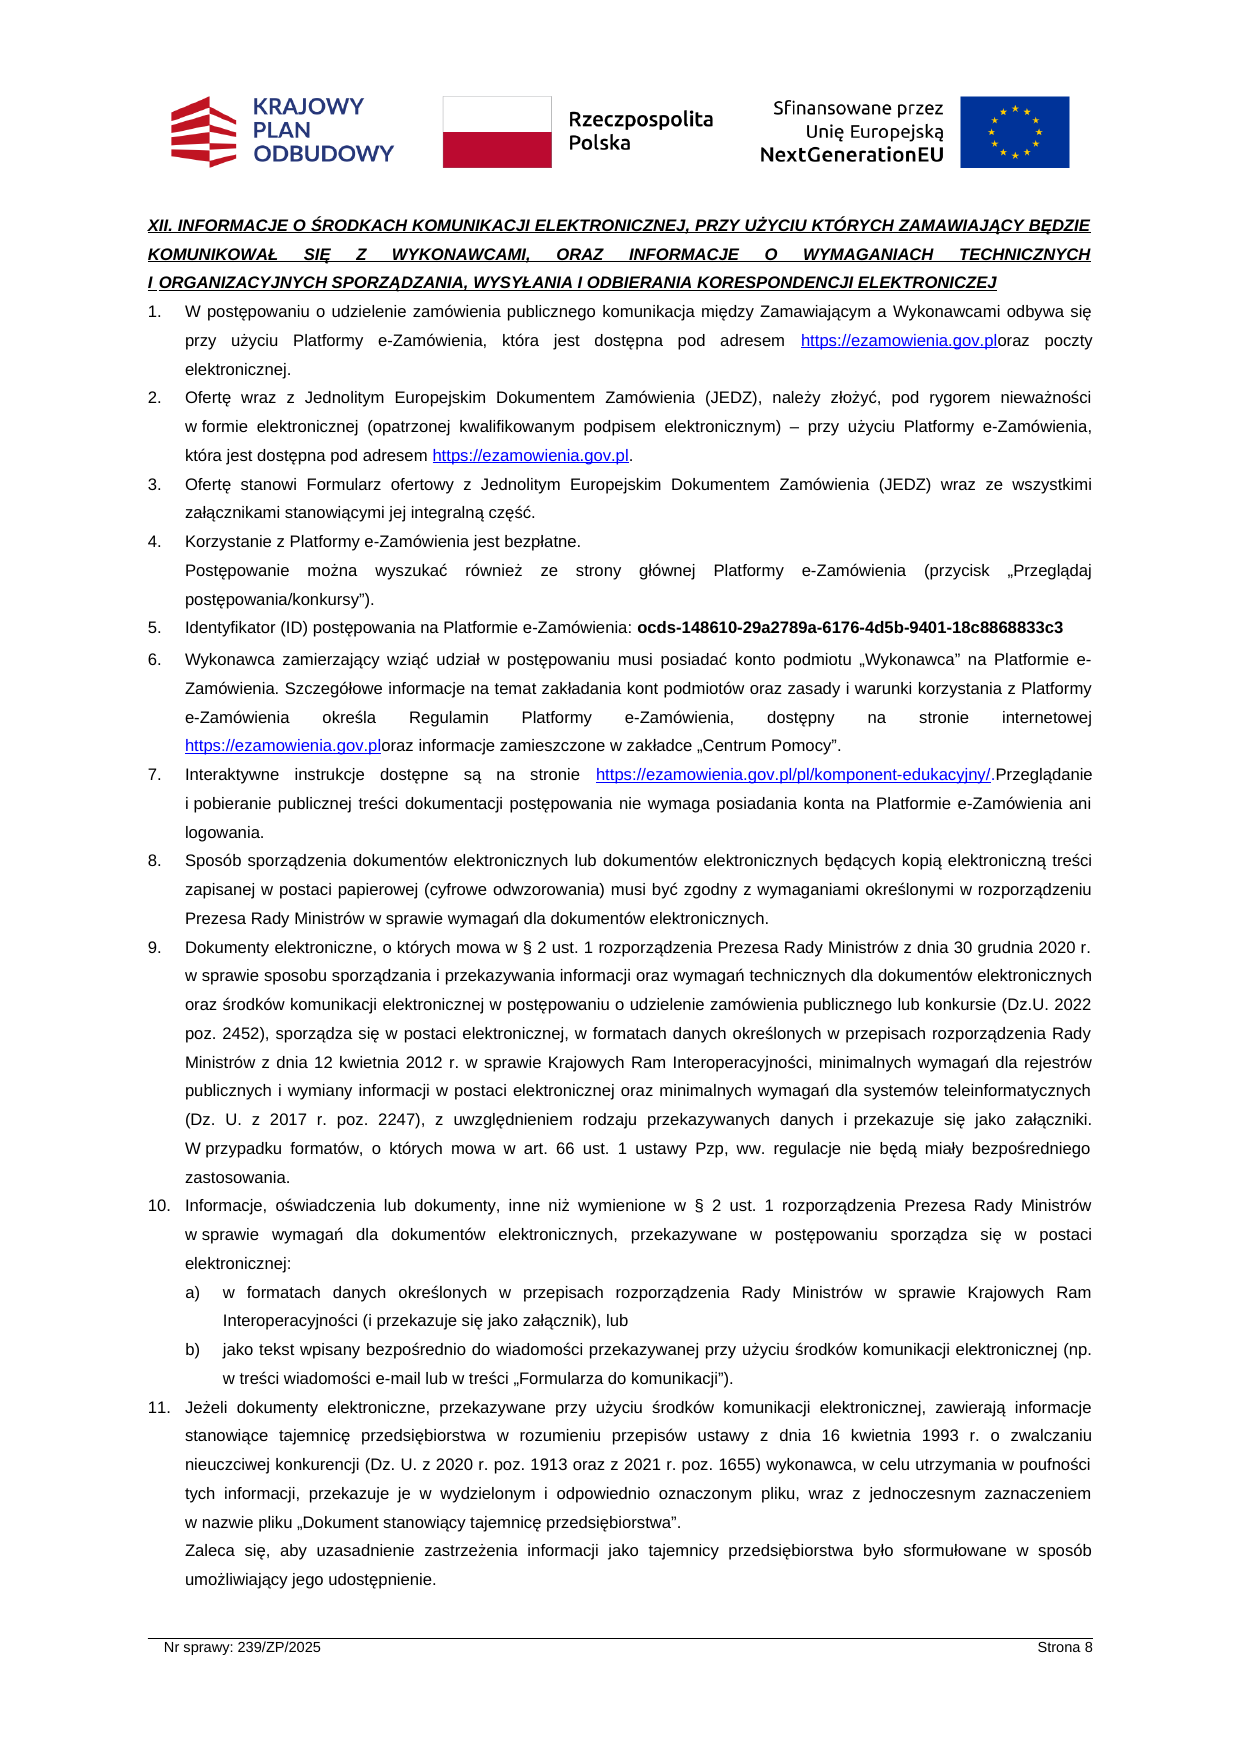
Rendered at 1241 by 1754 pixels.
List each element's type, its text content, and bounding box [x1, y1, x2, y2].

list jako tekst wpisany bezpośrednio do wiadomości przekazywanej przy użyciu środków komunikacji elektronicznej (np. w treści wiadomości e-mail lub w treści „Formularza do komunikacji”). [185, 1340, 1093, 1388]
list Informacje, oświadczenia lub dokumenty, inne niż wymienione w § 2 ust. 1 rozporządzenia Prezesa Rady Ministrów w sprawie wymagań dla dokumentów elektronicznych, przekazywane w postępowaniu sporządza się w postaci elektronicznej: [148, 1196, 1093, 1273]
list Ofertę stanowi Formularz ofertowy z Jednolitym Europejskim Dokumentem Zamówienia (JEDZ) wraz ze wszystkimi załącznikami stanowiącymi jej integralną część. [148, 474, 1093, 522]
list Ofertę wraz z Jednolitym Europejskim Dokumentem Zamówienia (JEDZ), należy złożyć, pod rygorem nieważności w formie elektronicznej (opatrzonej kwalifikowanym podpisem elektronicznym) – przy użyciu Platformy e-Zamówienia, która jest dostępna pod adresem https://ezamowienia.gov.pl. [148, 388, 1093, 465]
list Sposób sporządzenia dokumentów elektronicznych lub dokumentów elektronicznych będących kopią elektroniczną treści zapisanej w postaci papierowej (cyfrowe odwzorowania) musi być zgodny z wymaganiami określonymi w rozporządzeniu Prezesa Rady Ministrów w sprawie wymagań dla dokumentów elektronicznych. [148, 851, 1093, 928]
list Identyfikator (ID) postępowania na Platformie e-Zamówienia: ocds-148610-29a2789a-6176-4d5b-9401-18c8868833c3 [148, 618, 1093, 637]
text Zaleca się, aby uzasadnienie zastrzeżenia informacji jako tajemnicy przedsiębiorstwa było sformułowane w sposób umożliwiający jego udostępnienie. [185, 1541, 1093, 1589]
list Jeżeli dokumenty elektroniczne, przekazywane przy użyciu środków komunikacji elektronicznej, zawierają informacje stanowiące tajemnicę przedsiębiorstwa w rozumieniu przepisów ustawy z dnia 16 kwietnia 1993 r. o zwalczaniu nieuczciwej konkurencji (Dz. U. z 2020 r. poz. 1913 oraz z 2021 r. poz. 1655) wykonawca, w celu utrzymania w poufności tych informacji, przekazuje je w wydzielonym i odpowiednio oznaczonym pliku, wraz z jednoczesnym zaznaczeniem w nazwie pliku „Dokument stanowiący tajemnicę przedsiębiorstwa”. [148, 1397, 1093, 1532]
list Dokumenty elektroniczne, o których mowa w § 2 ust. 1 rozporządzenia Prezesa Rady Ministrów z dnia 30 grudnia 2020 r. w sprawie sposobu sporządzania i przekazywania informacji oraz wymagań technicznych dla dokumentów elektronicznych oraz środków komunikacji elektronicznej w postępowaniu o udzielenie zamówienia publicznego lub konkursie (Dz.U. 2022 poz. 2452), sporządza się w postaci elektronicznej, w formatach danych określonych w przepisach rozporządzenia Rady Ministrów z dnia 12 kwietnia 2012 r. w sprawie Krajowych Ram Interoperacyjności, minimalnych wymagań dla rejestrów publicznych i wymiany informacji w postaci elektronicznej oraz minimalnych wymagań dla systemów teleinformatycznych (Dz. U. z 2017 r. poz. 2247), z uwzględnieniem rodzaju przekazywanych danych i przekazuje się jako załączniki. W przypadku formatów, o których mowa w art. 66 ust. 1 ustawy Pzp, ww. regulacje nie będą miały bezpośredniego zastosowania. [148, 937, 1093, 1187]
list Korzystanie z Platformy e-Zamówienia jest bezpłatne. [148, 532, 1093, 551]
list Wykonawca zamierzający wziąć udział w postępowaniu musi posiadać konto podmiotu „Wykonawca” na Platformie e-Zamówienia. Szczegółowe informacje na temat zakładania kont podmiotów oraz zasady i warunki korzystania z Platformy e-Zamówienia określa Regulamin Platformy e-Zamówienia, dostępny na stronie internetowej https://ezamowienia.gov.ploraz informacje zamieszczone w zakładce „Centrum Pomocy”. [148, 650, 1093, 755]
picture [147, 73, 1093, 191]
list w formatach danych określonych w przepisach rozporządzenia Rady Ministrów w sprawie Krajowych Ram Interoperacyjności (i przekazuje się jako załącznik), lub [185, 1282, 1093, 1330]
list Interaktywne instrukcje dostępne są na stronie https://ezamowienia.gov.pl/pl/komponent-edukacyjny/.Przeglądanie i pobieranie publicznej treści dokumentacji postępowania nie wymaga posiadania konta na Platformie e-Zamówienia ani logowania. [148, 765, 1093, 842]
list W postępowaniu o udzielenie zamówienia publicznego komunikacja między Zamawiającym a Wykonawcami odbywa się przy użyciu Platformy e-Zamówienia, która jest dostępna pod adresem https://ezamowienia.gov.ploraz poczty elektronicznej. [148, 302, 1093, 378]
text Postępowanie można wyszukać również ze strony głównej Platformy e-Zamówienia (przycisk „Przeglądaj postępowania/konkursy”). [185, 561, 1093, 608]
text XII. INFORMACJE O ŚRODKACH KOMUNIKACJI ELEKTRONICZNEJ, PRZY UŻYCIU KTÓRYCH ZAMAWIAJĄCY BĘDZIE KOMUNIKOWAŁ SIĘ Z WYKONAWCAMI, ORAZ INFORMACJE O WYMAGANIACH TECHNICZNYCH I ORGANIZACYJNYCH SPORZĄDZANIA, WYSYŁANIA I ODBIERANIA KORESPONDENCJI ELEKTRONICZEJ [148, 216, 1093, 292]
